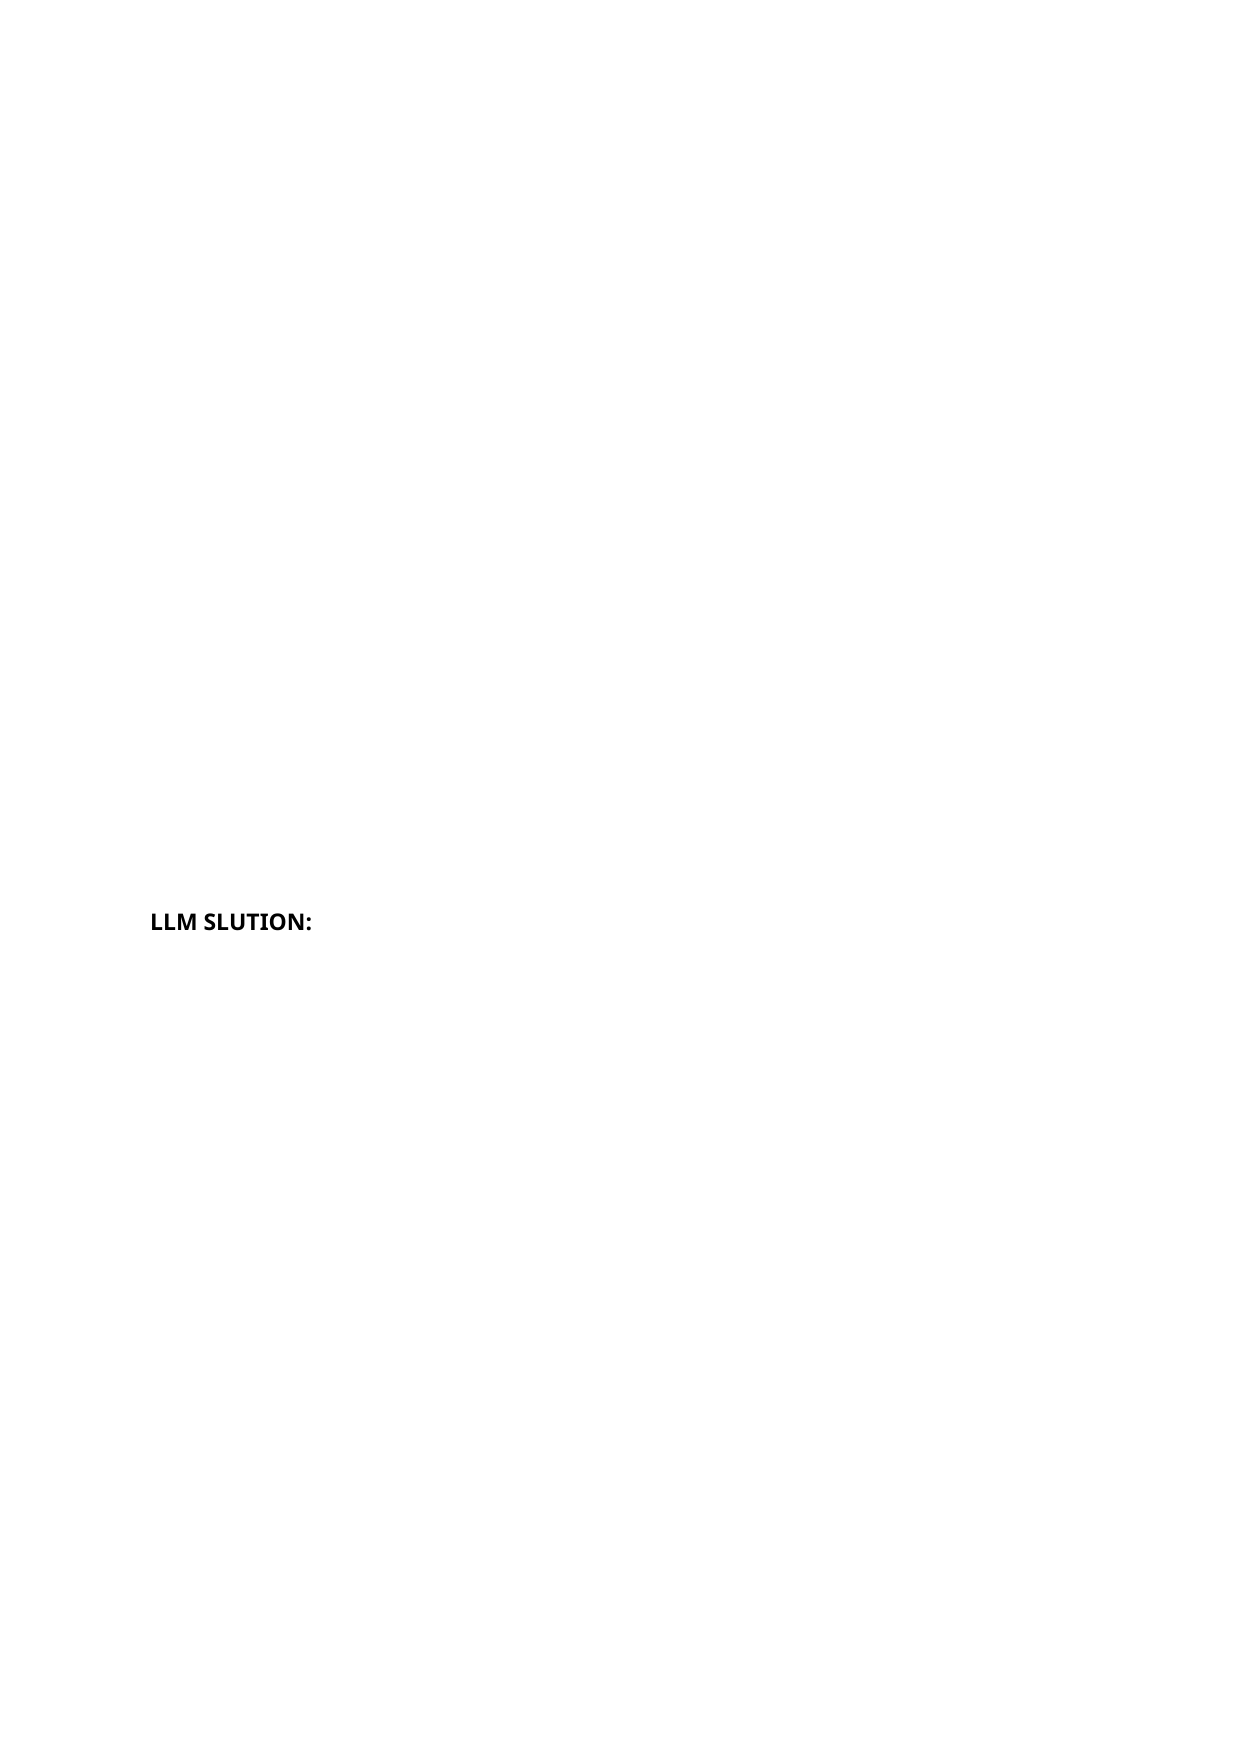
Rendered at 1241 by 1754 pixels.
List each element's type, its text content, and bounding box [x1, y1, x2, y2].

text LLM SLUTION: [150, 906, 1090, 937]
